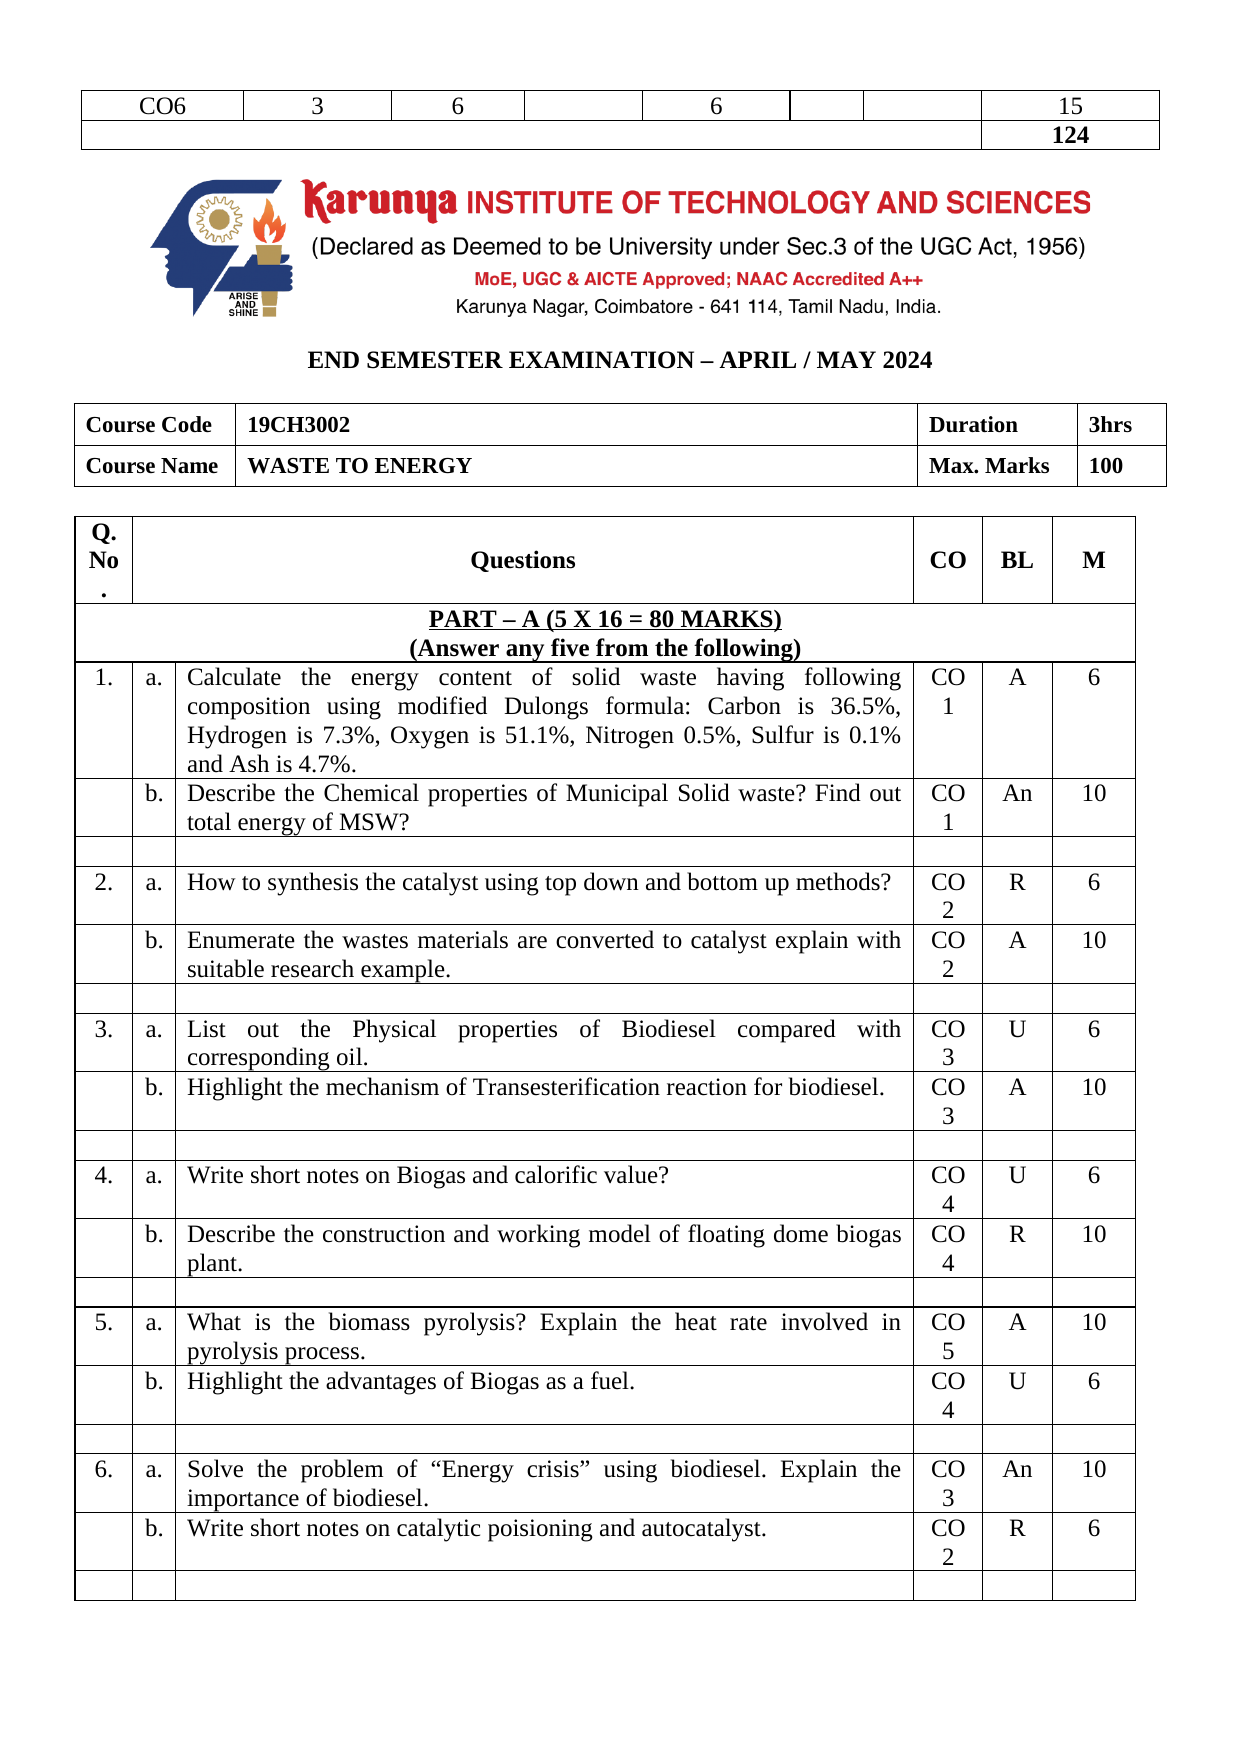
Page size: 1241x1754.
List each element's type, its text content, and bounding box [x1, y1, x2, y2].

table_cell CO5 [914, 1308, 982, 1365]
table_cell b. [133, 925, 175, 983]
table_cell 4. [76, 1161, 132, 1218]
table_cell Describe the construction and working model of floating dome biogas plant. [176, 1219, 913, 1277]
table_cell How to synthesis the catalyst using top down and bottom up methods? [176, 867, 913, 924]
table_cell b. [133, 1513, 175, 1570]
table_cell 3 [244, 91, 391, 119]
table_cell a. [133, 1161, 175, 1218]
table_cell [76, 1425, 132, 1453]
table_cell 10 [1053, 779, 1135, 836]
table_cell Write short notes on catalytic poisioning and autocatalyst. [176, 1513, 913, 1570]
table_header Duration [918, 404, 1077, 444]
table_cell [914, 1278, 982, 1306]
table_cell [76, 1571, 132, 1600]
table_cell A [983, 663, 1052, 777]
table_header BL [983, 517, 1052, 603]
table_cell [525, 91, 642, 119]
table_cell [914, 1131, 982, 1159]
table_cell 10 [1053, 1072, 1135, 1130]
table_cell What is the biomass pyrolysis? Explain the heat rate involved in pyrolysis process. [176, 1308, 913, 1365]
table_cell List out the Physical properties of Biodiesel compared with corresponding oil. [176, 1014, 913, 1071]
table_cell [133, 1278, 175, 1306]
table_cell [76, 1072, 132, 1130]
table_cell [914, 1571, 982, 1600]
table_cell [176, 984, 913, 1013]
table_cell [176, 1131, 913, 1159]
table_header M [1053, 517, 1135, 603]
table_cell CO3 [914, 1454, 982, 1512]
table_cell 124 [982, 121, 1159, 149]
table_cell 6 [1053, 1161, 1135, 1218]
picture [150, 179, 1091, 317]
table_cell b. [133, 779, 175, 836]
table_cell Highlight the advantages of Biogas as a fuel. [176, 1366, 913, 1423]
table_cell U [983, 1014, 1052, 1071]
table_cell CO1 [914, 779, 982, 836]
table_cell a. [133, 1308, 175, 1365]
table_cell [76, 984, 132, 1013]
table_cell WASTE TO ENERGY [236, 446, 917, 486]
table_cell CO4 [914, 1219, 982, 1277]
table_cell 10 [1053, 925, 1135, 983]
text END SEMESTER EXAMINATION – APRIL / MAY 2024 [90, 346, 1150, 374]
table_cell CO3 [914, 1014, 982, 1071]
table_cell 6 [392, 91, 524, 119]
table_cell [1053, 1425, 1135, 1453]
table_header 3hrs [1078, 404, 1166, 444]
table_cell b. [133, 1219, 175, 1277]
table_cell [983, 1571, 1052, 1600]
table_cell b. [133, 1072, 175, 1130]
table_cell Solve the problem of “Energy crisis” using biodiesel. Explain the importance of biodiesel. [176, 1454, 913, 1512]
table_cell A [983, 1072, 1052, 1130]
table_header 19CH3002 [236, 404, 917, 444]
table_cell a. [133, 867, 175, 924]
table_cell CO2 [914, 867, 982, 924]
table_cell [133, 837, 175, 866]
table_header CO [914, 517, 982, 603]
table_cell 6 [1053, 1513, 1135, 1570]
table_cell Highlight the mechanism of Transesterification reaction for biodiesel. [176, 1072, 913, 1130]
table_cell [76, 837, 132, 866]
table_cell [176, 1278, 913, 1306]
table_cell Describe the Chemical properties of Municipal Solid waste? Find out total energy of MSW? [176, 779, 913, 836]
table_cell [791, 91, 863, 119]
table_cell [133, 1425, 175, 1453]
table_cell [76, 925, 132, 983]
table_cell 3. [76, 1014, 132, 1071]
table_cell 100 [1078, 446, 1166, 486]
table_cell [133, 984, 175, 1013]
table_cell [82, 121, 981, 149]
table_cell [983, 1131, 1052, 1159]
table_cell [983, 984, 1052, 1013]
table_cell A [983, 925, 1052, 983]
table_cell [864, 91, 981, 119]
table_cell [1053, 984, 1135, 1013]
table_cell [914, 984, 982, 1013]
table_cell [1053, 1131, 1135, 1159]
table_cell 5. [76, 1308, 132, 1365]
table_cell R [983, 867, 1052, 924]
table_cell A [983, 1308, 1052, 1365]
table_cell [176, 1571, 913, 1600]
table_cell [176, 1425, 913, 1453]
table_cell R [983, 1219, 1052, 1277]
table_cell Enumerate the wastes materials are converted to catalyst explain with suitable research example. [176, 925, 913, 983]
table_header Questions [133, 517, 913, 603]
table_cell 10 [1053, 1308, 1135, 1365]
table_cell PART – A (5 X 16 = 80 MARKS) (Answer any five from the following) [76, 604, 1135, 661]
table_cell [133, 1131, 175, 1159]
table_cell [133, 1571, 175, 1600]
table_cell CO3 [914, 1072, 982, 1130]
table_cell a. [133, 1014, 175, 1071]
table_cell 6 [1053, 1366, 1135, 1423]
table_cell 6 [1053, 663, 1135, 777]
table_header Q. No. [76, 517, 132, 603]
table_cell CO6 [82, 91, 243, 119]
table_cell [76, 1219, 132, 1277]
table_cell b. [133, 1366, 175, 1423]
table_cell 1. [76, 663, 132, 777]
table_cell An [983, 1454, 1052, 1512]
table_cell [983, 837, 1052, 866]
table_cell 6 [643, 91, 789, 119]
table_cell [76, 1278, 132, 1306]
table_cell [176, 837, 913, 866]
table_cell CO4 [914, 1366, 982, 1423]
table_cell Max. Marks [918, 446, 1077, 486]
table_cell R [983, 1513, 1052, 1570]
table_cell [1053, 1278, 1135, 1306]
table_cell [76, 779, 132, 836]
table_header Course Code [75, 404, 235, 444]
table_cell CO1 [914, 663, 982, 777]
table_cell 6 [1053, 867, 1135, 924]
table_cell 6 [1053, 1014, 1135, 1071]
table_cell [914, 837, 982, 866]
table_cell [76, 1131, 132, 1159]
table_cell Calculate the energy content of solid waste having following composition using modified Dulongs formula: Carbon is 36.5%, Hydrogen is 7.3%, Oxygen is 51.1%, Nitrogen 0.5%, Sulfur is 0.1% and Ash is 4.7%. [176, 663, 913, 777]
table_cell CO2 [914, 1513, 982, 1570]
table_cell Write short notes on Biogas and calorific value? [176, 1161, 913, 1218]
table_cell U [983, 1366, 1052, 1423]
table_cell [983, 1278, 1052, 1306]
table_cell [983, 1425, 1052, 1453]
table_cell 10 [1053, 1454, 1135, 1512]
table_cell [1053, 1571, 1135, 1600]
table_cell 15 [982, 91, 1159, 119]
table_cell 2. [76, 867, 132, 924]
table_cell U [983, 1161, 1052, 1218]
table_cell [1053, 837, 1135, 866]
table_cell [76, 1513, 132, 1570]
table_cell An [983, 779, 1052, 836]
table_cell CO4 [914, 1161, 982, 1218]
table_cell CO2 [914, 925, 982, 983]
table_cell a. [133, 663, 175, 777]
table_cell 6. [76, 1454, 132, 1512]
table_cell [76, 1366, 132, 1423]
table_cell 10 [1053, 1219, 1135, 1277]
table_cell [914, 1425, 982, 1453]
table_cell a. [133, 1454, 175, 1512]
table_cell Course Name [75, 446, 235, 486]
